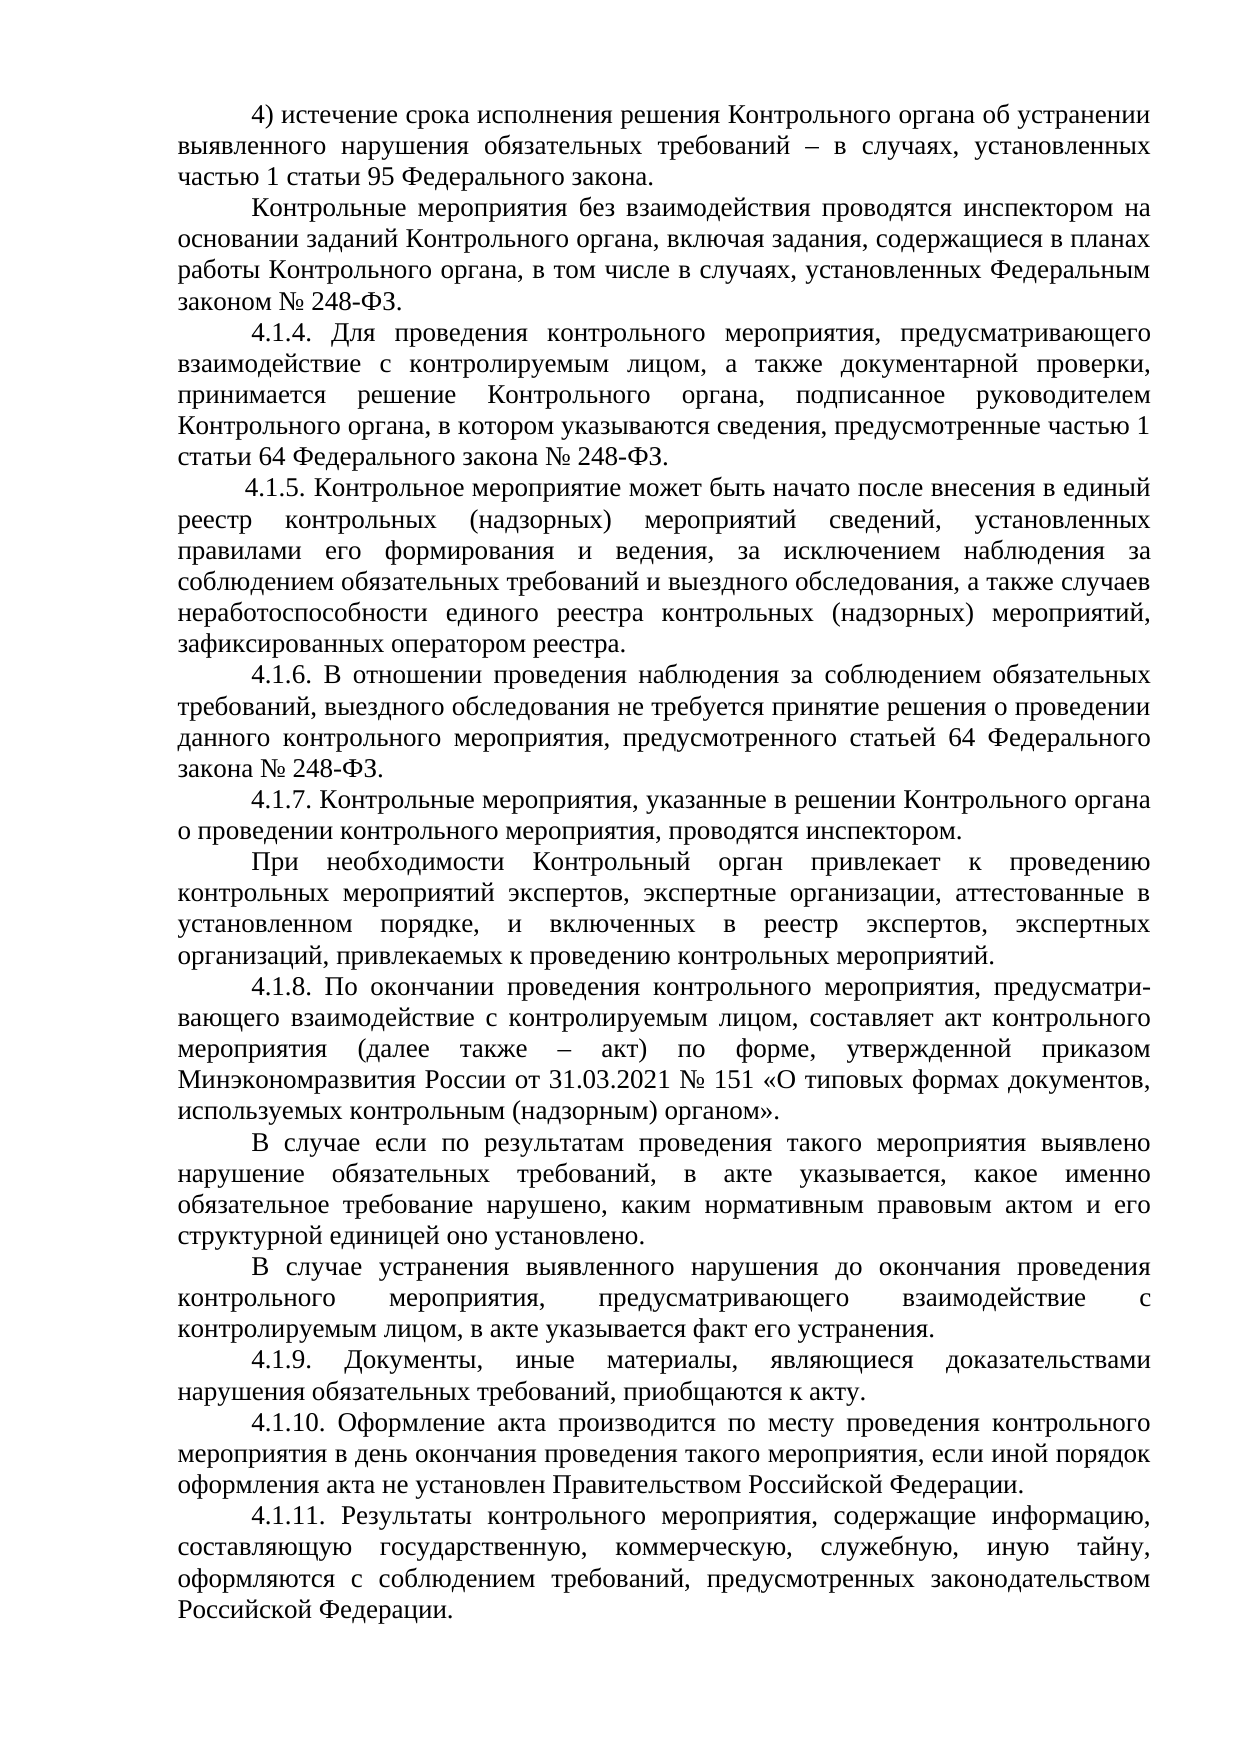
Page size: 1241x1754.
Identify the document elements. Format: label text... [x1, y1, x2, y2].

list В случае если по результатам проведения такого мероприятия выявлено нарушение обязательных требований, в акте указывается, какое именно обязательное требование нарушено, каким нормативным правовым актом и его структурной единицей оно установлено. [177, 1126, 1152, 1250]
list 4.1.8. По окончании проведения контрольного мероприятия, предусматри-вающего взаимодействие с контролируемым лицом, составляет акт контрольного мероприятия (далее также – акт) по форме, утвержденной приказом Минэкономразвития России от 31.03.2021 № 151 «О типовых формах документов, используемых контрольным (надзорным) органом». [177, 970, 1152, 1126]
list Контрольные мероприятия без взаимодействия проводятся инспектором на основании заданий Контрольного органа, включая задания, содержащиеся в планах работы Контрольного органа, в том числе в случаях, установленных Федеральным законом № 248-ФЗ. [177, 191, 1152, 316]
text 4) истечение срока исполнения решения Контрольного органа об устранении выявленного нарушения обязательных требований – в случаях, установленных частью 1 статьи 95 Федерального закона. [177, 98, 1152, 191]
text 4.1.5. Контрольное мероприятие может быть начато после внесения в единый реестр контрольных (надзорных) мероприятий сведений, установленных правилами его формирования и ведения, за исключением наблюдения за соблюдением обязательных требований и выездного обследования, а также случаев неработоспособности единого реестра контрольных (надзорных) мероприятий, зафиксированных оператором реестра. [177, 472, 1152, 658]
text 4.1.9. Документы, иные материалы, являющиеся доказательствами нарушения обязательных требований, приобщаются к акту. [177, 1344, 1152, 1406]
text 4.1.7. Контрольные мероприятия, указанные в решении Контрольного органа о проведении контрольного мероприятия, проводятся инспектором. [177, 783, 1152, 845]
list При необходимости Контрольный орган привлекает к проведению контрольных мероприятий экспертов, экспертные организации, аттестованные в установленном порядке, и включенных в реестр экспертов, экспертных организаций, привлекаемых к проведению контрольных мероприятий. [177, 845, 1152, 970]
text 4.1.6. В отношении проведения наблюдения за соблюдением обязательных требований, выездного обследования не требуется принятие решения о проведении данного контрольного мероприятия, предусмотренного статьей 64 Федерального закона № 248-ФЗ. [177, 658, 1152, 783]
text 4.1.4. Для проведения контрольного мероприятия, предусматривающего взаимодействие с контролируемым лицом, а также документарной проверки, принимается решение Контрольного органа, подписанное руководителем Контрольного органа, в котором указываются сведения, предусмотренные частью 1 статьи 64 Федерального закона № 248-ФЗ. [177, 316, 1152, 472]
text 4.1.11. Результаты контрольного мероприятия, содержащие информацию, составляющую государственную, коммерческую, служебную, иную тайну, оформляются с соблюдением требований, предусмотренных законодательством Российской Федерации. [177, 1499, 1152, 1624]
text 4.1.10. Оформление акта производится по месту проведения контрольного мероприятия в день окончания проведения такого мероприятия, если иной порядок оформления акта не установлен Правительством Российской Федерации. [177, 1406, 1152, 1499]
list В случае устранения выявленного нарушения до окончания проведения контрольного мероприятия, предусматривающего взаимодействие с контролируемым лицом, в акте указывается факт его устранения. [177, 1250, 1152, 1344]
